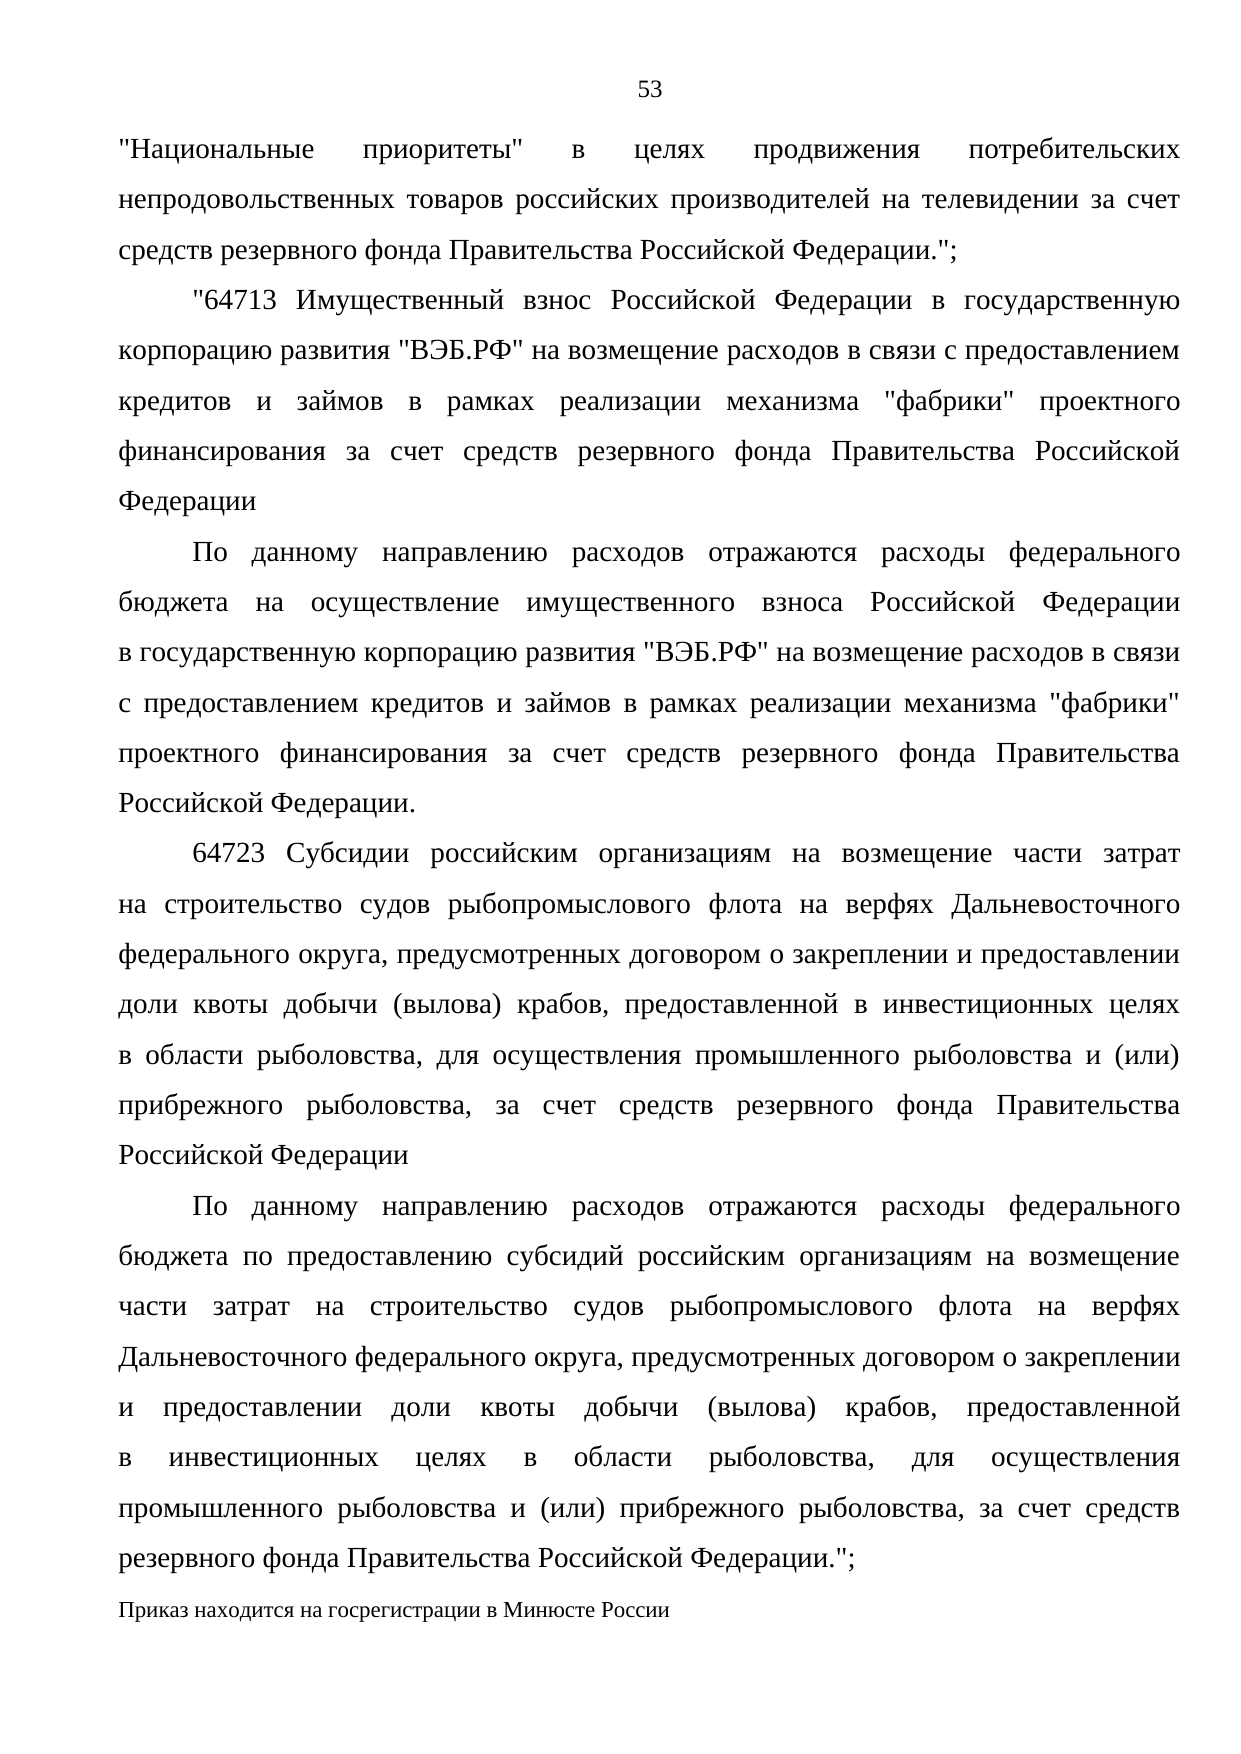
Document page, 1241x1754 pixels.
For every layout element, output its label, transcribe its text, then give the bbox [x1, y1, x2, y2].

text По данному направлению расходов отражаются расходы федерального бюджета на осуществление имущественного взноса Российской Федерации в государственную корпорацию развития "ВЭБ.РФ" на возмещение расходов в связи с предоставлением кредитов и займов в рамках реализации механизма "фабрики" проектного финансирования за счет средств резервного фонда Правительства Российской Федерации. [118, 534, 1181, 819]
text 64723 Субсидии российским организациям на возмещение части затрат на строительство судов рыбопромыслового флота на верфях Дальневосточного федерального округа, предусмотренных договором о закреплении и предоставлении доли квоты добычи (вылова) крабов, предоставленной в инвестиционных целях в области рыболовства, для осуществления промышленного рыболовства и (или) прибрежного рыболовства, за счет средств резервного фонда Правительства Российской Федерации [118, 836, 1181, 1171]
text "64713 Имущественный взнос Российской Федерации в государственную корпорацию развития "ВЭБ.РФ" на возмещение расходов в связи с предоставлением кредитов и займов в рамках реализации механизма "фабрики" проектного финансирования за счет средств резервного фонда Правительства Российской Федерации [118, 282, 1181, 517]
text По данному направлению расходов отражаются расходы федерального бюджета по предоставлению субсидий российским организациям на возмещение части затрат на строительство судов рыбопромыслового флота на верфях Дальневосточного федерального округа, предусмотренных договором о закреплении и предоставлении доли квоты добычи (вылова) крабов, предоставленной в инвестиционных целях в области рыболовства, для осуществления промышленного рыболовства и (или) прибрежного рыболовства, за счет средств резервного фонда Правительства Российской Федерации."; [118, 1188, 1181, 1573]
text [118, 131, 1181, 265]
